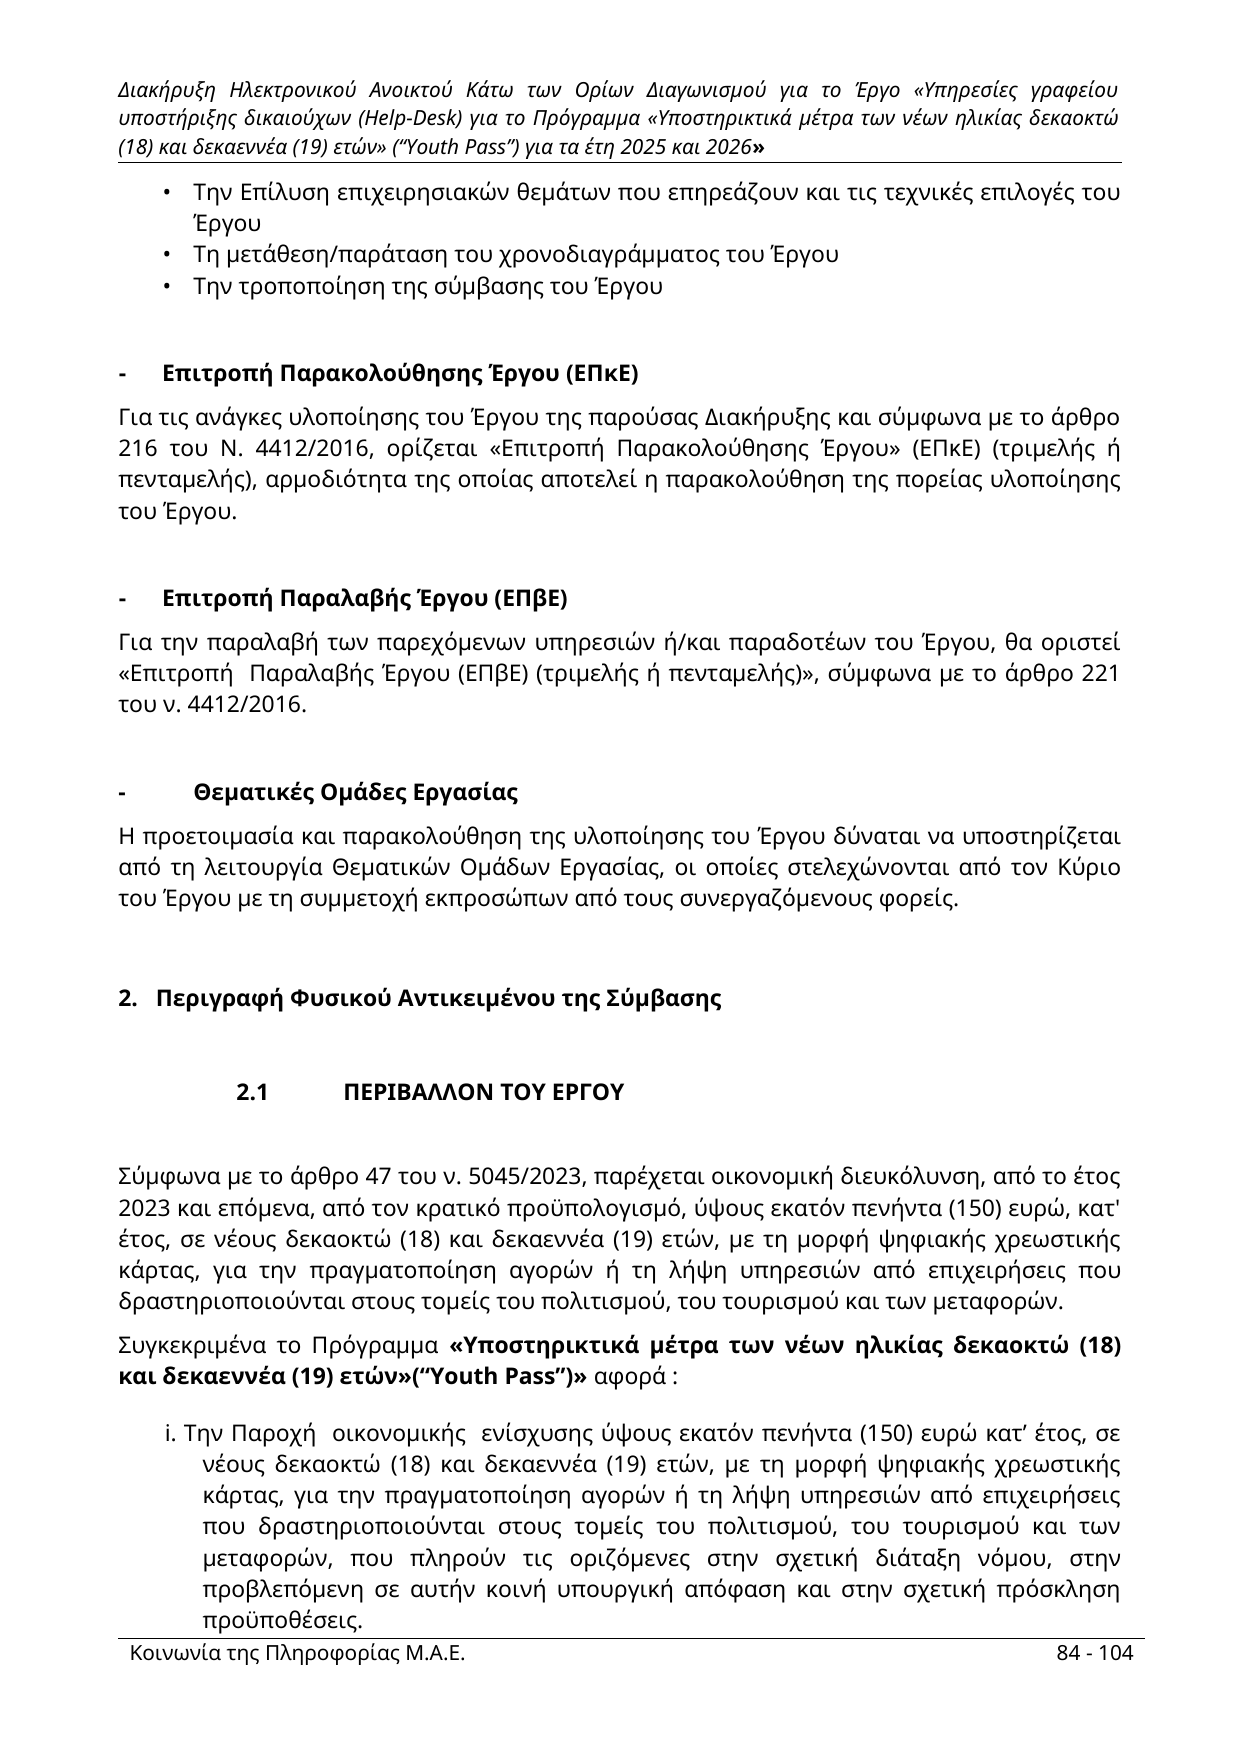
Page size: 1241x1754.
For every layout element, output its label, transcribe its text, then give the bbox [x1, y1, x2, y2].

list Τη μετάθεση/παράταση του χρονοδιαγράμματος του Έργου [162, 238, 1122, 270]
subtitle ΠΕΡΙΒΑΛΛΟΝ ΤΟΥ ΕΡΓΟΥ [236, 1076, 1122, 1107]
subtitle Περιγραφή Φυσικού Αντικειμένου της Σύμβασης [118, 982, 1122, 1013]
list Επιτροπή Παραλαβής Έργου (ΕΠβΕ) [118, 582, 1122, 613]
text - Θεματικές Ομάδες Εργασίας [118, 776, 1122, 807]
text Σύμφωνα με το άρθρο 47 του ν. 5045/2023, παρέχεται οικονομική διευκόλυνση, από το έτος 2023 και επόμενα, από τον κρατικό προϋπολογισμό, ύψους εκατόν πενήντα (150) ευρώ, κατ' έτος, σε νέους δεκαοκτώ (18) και δεκαεννέα (19) ετών, με τη μορφή ψηφιακής χρεωστικής κάρτας, για την πραγματοποίηση αγορών ή τη λήψη υπηρεσιών από επιχειρήσεις που δραστηριοποιούνται στους τομείς του πολιτισμού, του τουρισμού και των μεταφορών. [118, 1160, 1122, 1317]
text Συγκεκριμένα το Πρόγραμμα «Υποστηρικτικά μέτρα των νέων ηλικίας δεκαοκτώ (18) και δεκαεννέα (19) ετών»(“Youth Pass”)» αφορά : [118, 1329, 1122, 1392]
text Για τις ανάγκες υλοποίησης του Έργου της παρούσας Διακήρυξης και σύμφωνα με το άρθρο 216 του Ν. 4412/2016, ορίζεται «Επιτροπή Παρακολούθησης Έργου» (ΕΠκΕ) (τριμελής ή πενταμελής), αρμοδιότητα της οποίας αποτελεί η παρακολούθηση της πορείας υλοποίησης του Έργου. [118, 401, 1122, 526]
list Την Παροχή οικονομικής ενίσχυσης ύψους εκατόν πενήντα (150) ευρώ κατ’ έτος, σε νέους δεκαοκτώ (18) και δεκαεννέα (19) ετών, με τη μορφή ψηφιακής χρεωστικής κάρτας, για την πραγματοποίηση αγορών ή τη λήψη υπηρεσιών από επιχειρήσεις που δραστηριοποιούνται στους τομείς του πολιτισμού, του τουρισμού και των μεταφορών, που πληρούν τις οριζόμενες στην σχετική διάταξη νόμου, στην προβλεπόμενη σε αυτήν κοινή υπουργική απόφαση και στην σχετική πρόσκληση προϋποθέσεις. [177, 1417, 1122, 1635]
list Επιτροπή Παρακολούθησης Έργου (ΕΠκΕ) [118, 357, 1122, 388]
text Η προετοιμασία και παρακολούθηση της υλοποίησης του Έργου δύναται να υποστηρίζεται από τη λειτουργία Θεματικών Ομάδων Εργασίας, οι οποίες στελεχώνονται από τον Κύριο του Έργου με τη συμμετοχή εκπροσώπων από τους συνεργαζόμενους φορείς. [118, 820, 1122, 913]
list Την τροποποίηση της σύμβασης του Έργου [162, 270, 1122, 301]
text Για την παραλαβή των παρεχόμενων υπηρεσιών ή/και παραδοτέων του Έργου, θα οριστεί «Επιτροπή Παραλαβής Έργου (ΕΠβΕ) (τριμελής ή πενταμελής)», σύμφωνα με το άρθρο 221 του ν. 4412/2016. [118, 626, 1122, 720]
list Την Επίλυση επιχειρησιακών θεμάτων που επηρεάζουν και τις τεχνικές επιλογές του Έργου [162, 176, 1122, 238]
